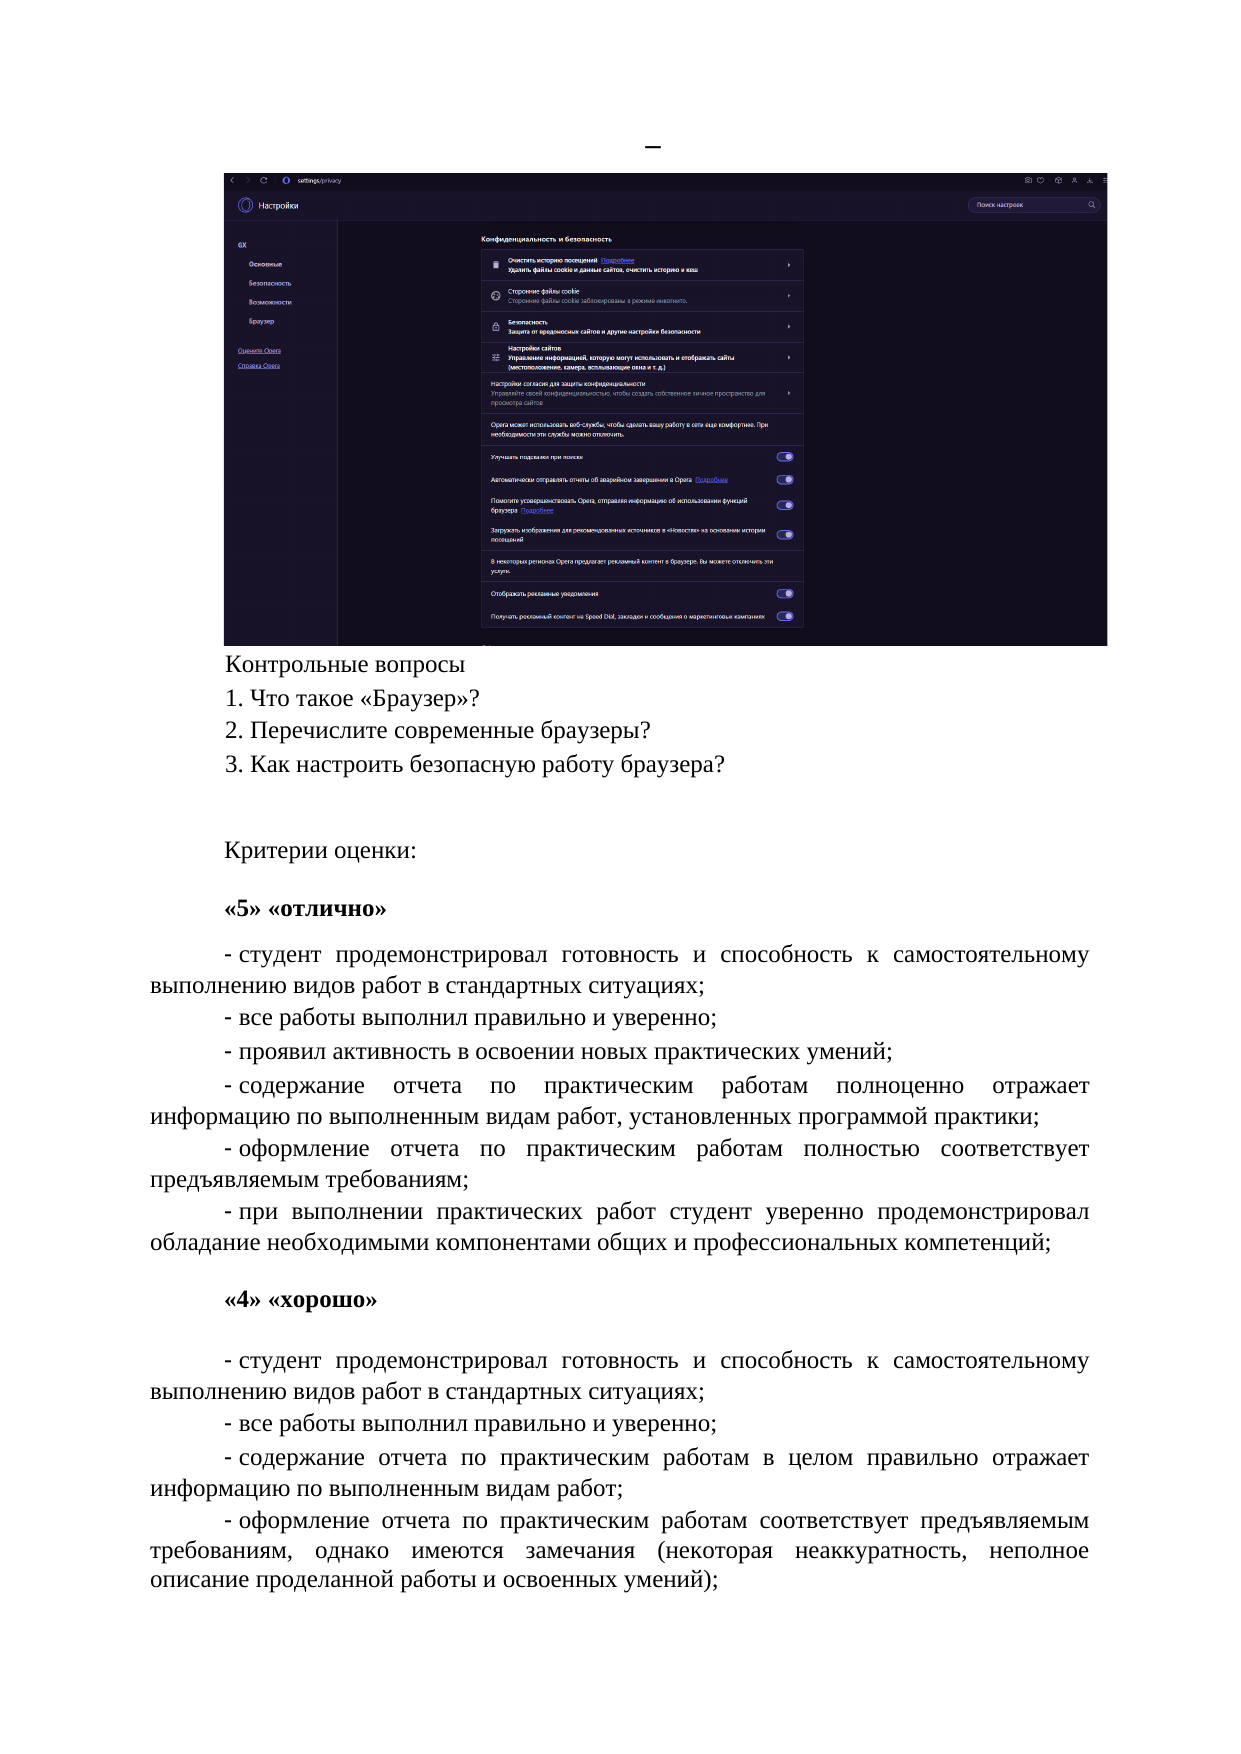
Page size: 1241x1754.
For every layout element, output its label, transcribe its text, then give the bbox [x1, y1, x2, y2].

list проявил активность в освоении новых практических умений; [150, 1033, 1090, 1067]
text 3. Как настроить безопасную работу браузера? [225, 749, 1090, 777]
list все работы выполнил правильно и уверенно; [150, 1404, 1090, 1439]
list оформление отчета по практическим работам соответствует предъявляемым требованиям, однако имеются замечания (некоторая неаккуратность, неполное описание проделанной работы и освоенных умений); [150, 1501, 1090, 1593]
list студент продемонстрировал готовность и способность к самостоятельному выполнению видов работ в стандартных ситуациях; [150, 1342, 1090, 1404]
text «5» «отлично» [150, 893, 1090, 922]
text Критерии оценки: [150, 836, 1090, 864]
picture [223, 173, 1108, 646]
list содержание отчета по практическим работам полноценно отражает информацию по выполненным видам работ, установленных программой практики; [150, 1067, 1090, 1130]
list содержание отчета по практическим работам в целом правильно отражает информацию по выполненным видам работ; [150, 1439, 1090, 1501]
list оформление отчета по практическим работам полностью соответствует предъявляемым требованиям; [150, 1130, 1090, 1193]
text «4» «хорошо» [150, 1284, 1090, 1313]
text 1. Что такое «Браузер»? [225, 683, 1090, 711]
list все работы выполнил правильно и уверенно; [150, 999, 1090, 1033]
text 2. Перечислите современные браузеры? [225, 716, 1090, 744]
text Контрольные вопросы [225, 649, 1090, 678]
list студент продемонстрировал готовность и способность к самостоятельному выполнению видов работ в стандартных ситуациях; [150, 936, 1090, 999]
list при выполнении практических работ студент уверенно продемонстрировал обладание необходимыми компонентами общих и профессиональных компетенций; [150, 1193, 1090, 1256]
